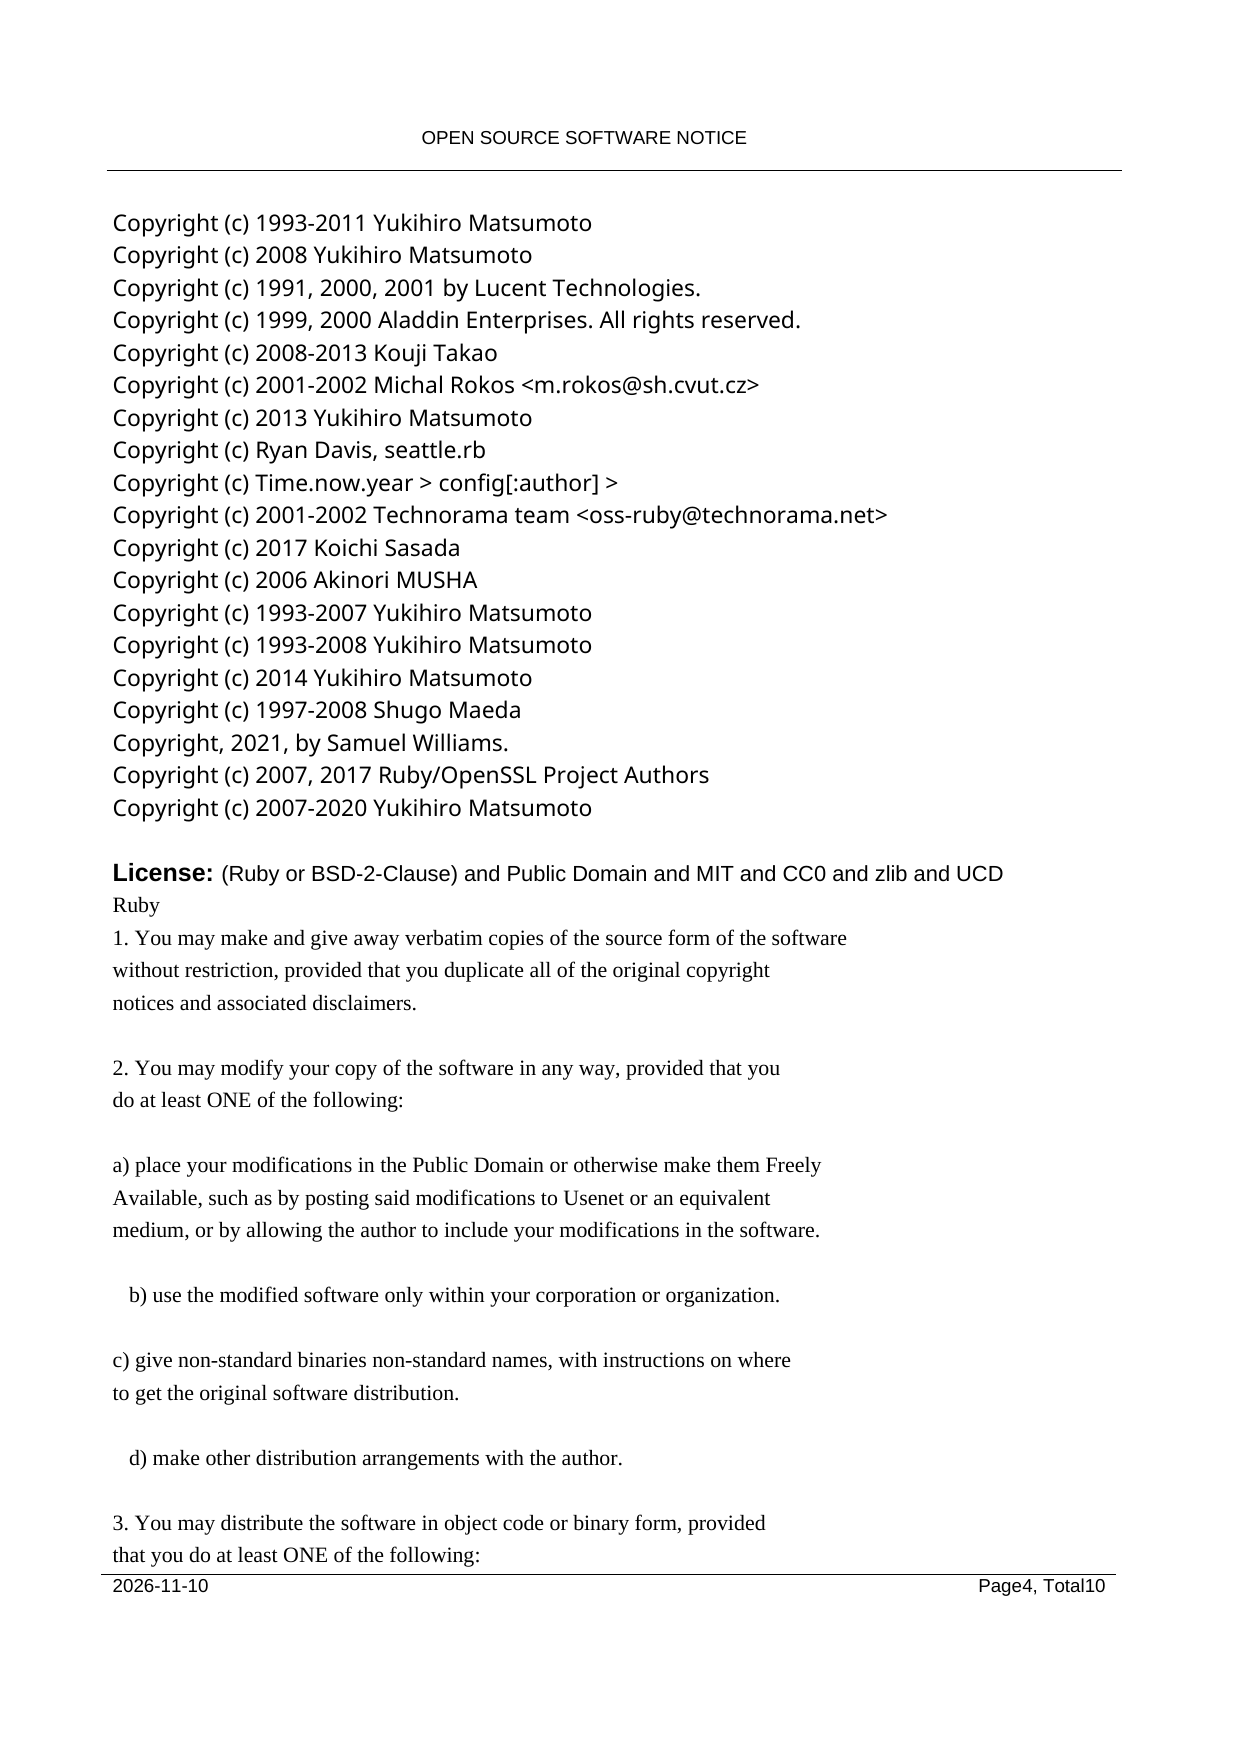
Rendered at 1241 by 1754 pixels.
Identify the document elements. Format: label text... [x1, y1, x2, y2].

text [112, 889, 1128, 1571]
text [112, 206, 1128, 856]
text License: (Ruby or BSD-2-Clause) and Public Domain and MIT and CC0 and zlib and UCD [112, 856, 1128, 889]
